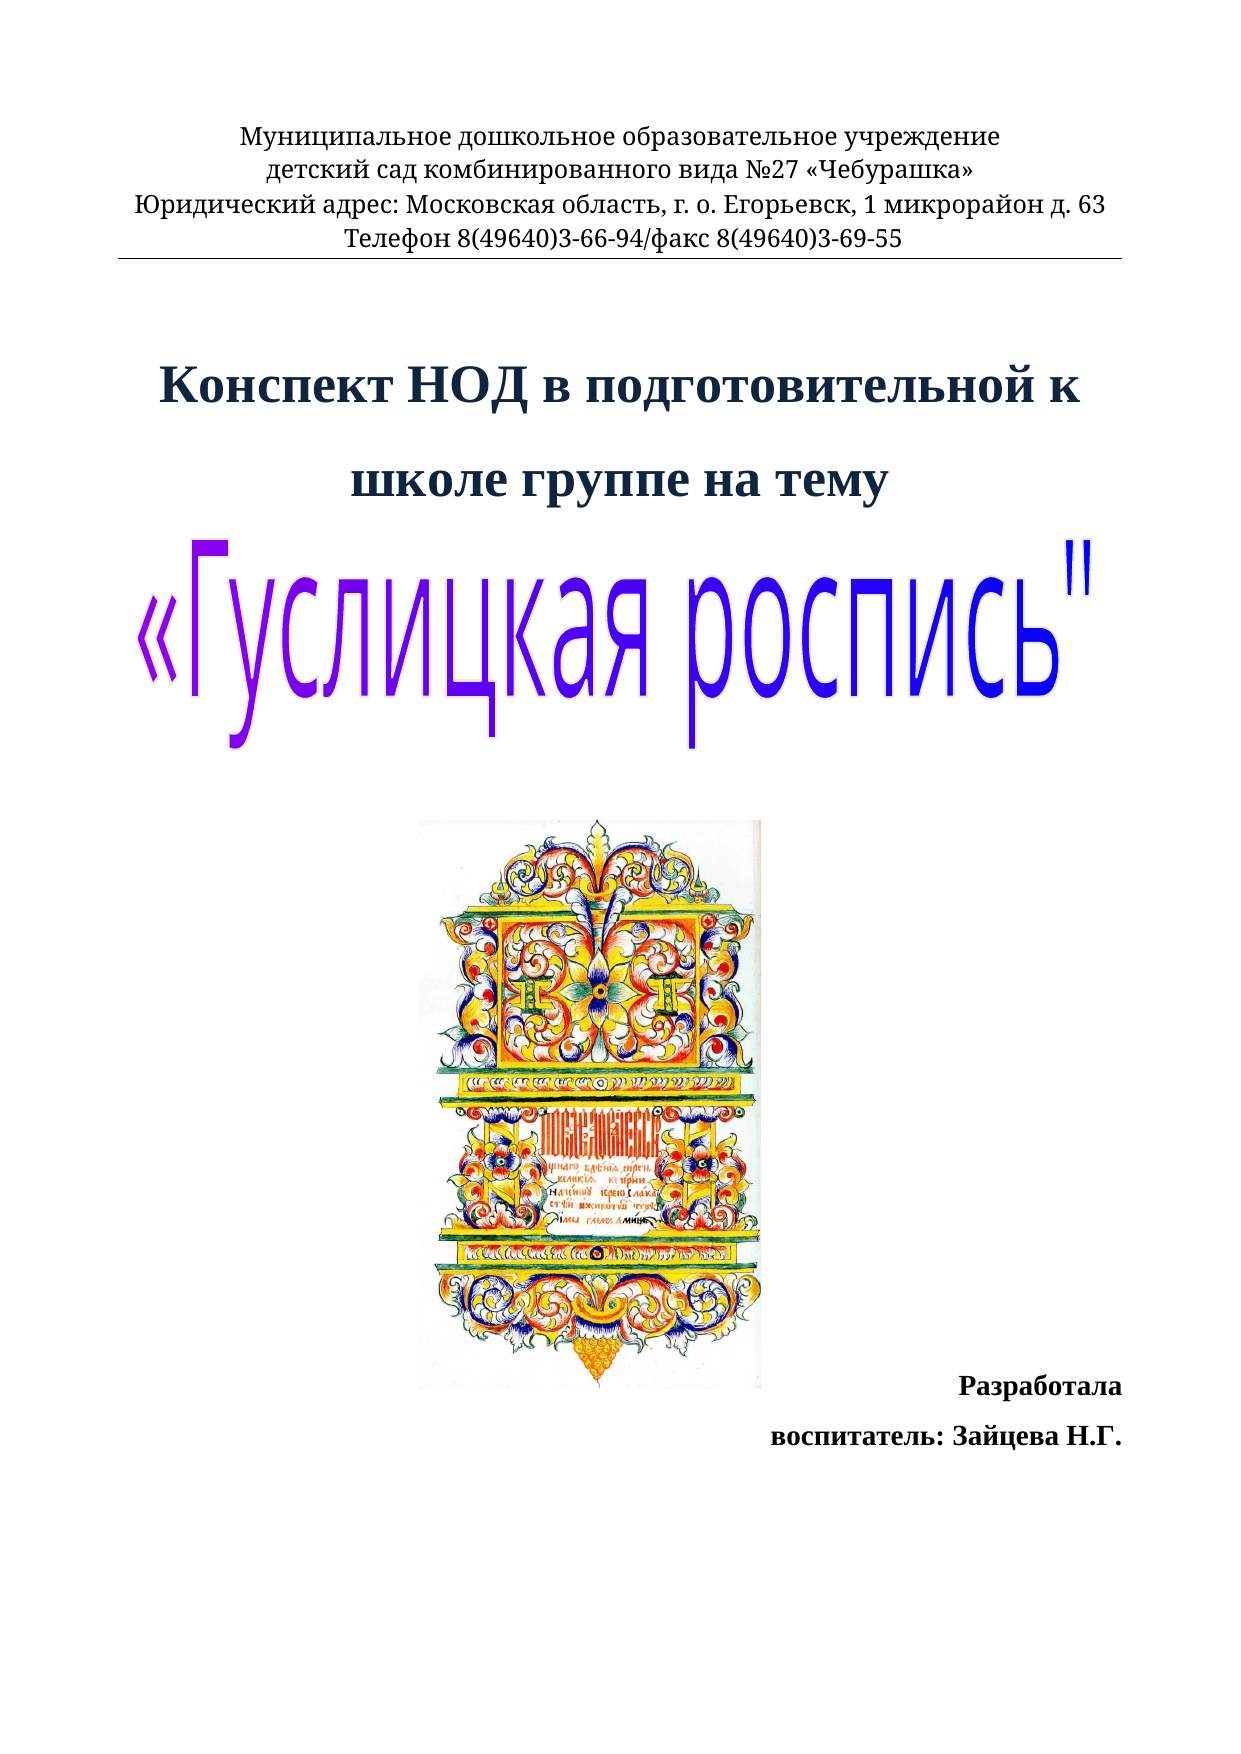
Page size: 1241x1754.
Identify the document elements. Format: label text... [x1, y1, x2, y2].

text детский сад комбинированного вида №27 «Чебурашка» [118, 152, 1122, 186]
text Юридический адрес: Московская область, г. о. Егорьевск, 1 микрорайон д. 63 [118, 186, 1122, 220]
text Муниципальное дошкольное образовательное учреждение [118, 118, 1122, 152]
text Конспект НОД в подготовительной к школе группе на тему [118, 352, 1122, 508]
text Телефон 8(49640)3-66-94/факс 8(49640)3-69-55 [118, 220, 1122, 258]
picture [418, 820, 761, 1389]
text Разработала [118, 1368, 1122, 1401]
text воспитатель: Зайцева Н.Г. [118, 1418, 1122, 1452]
